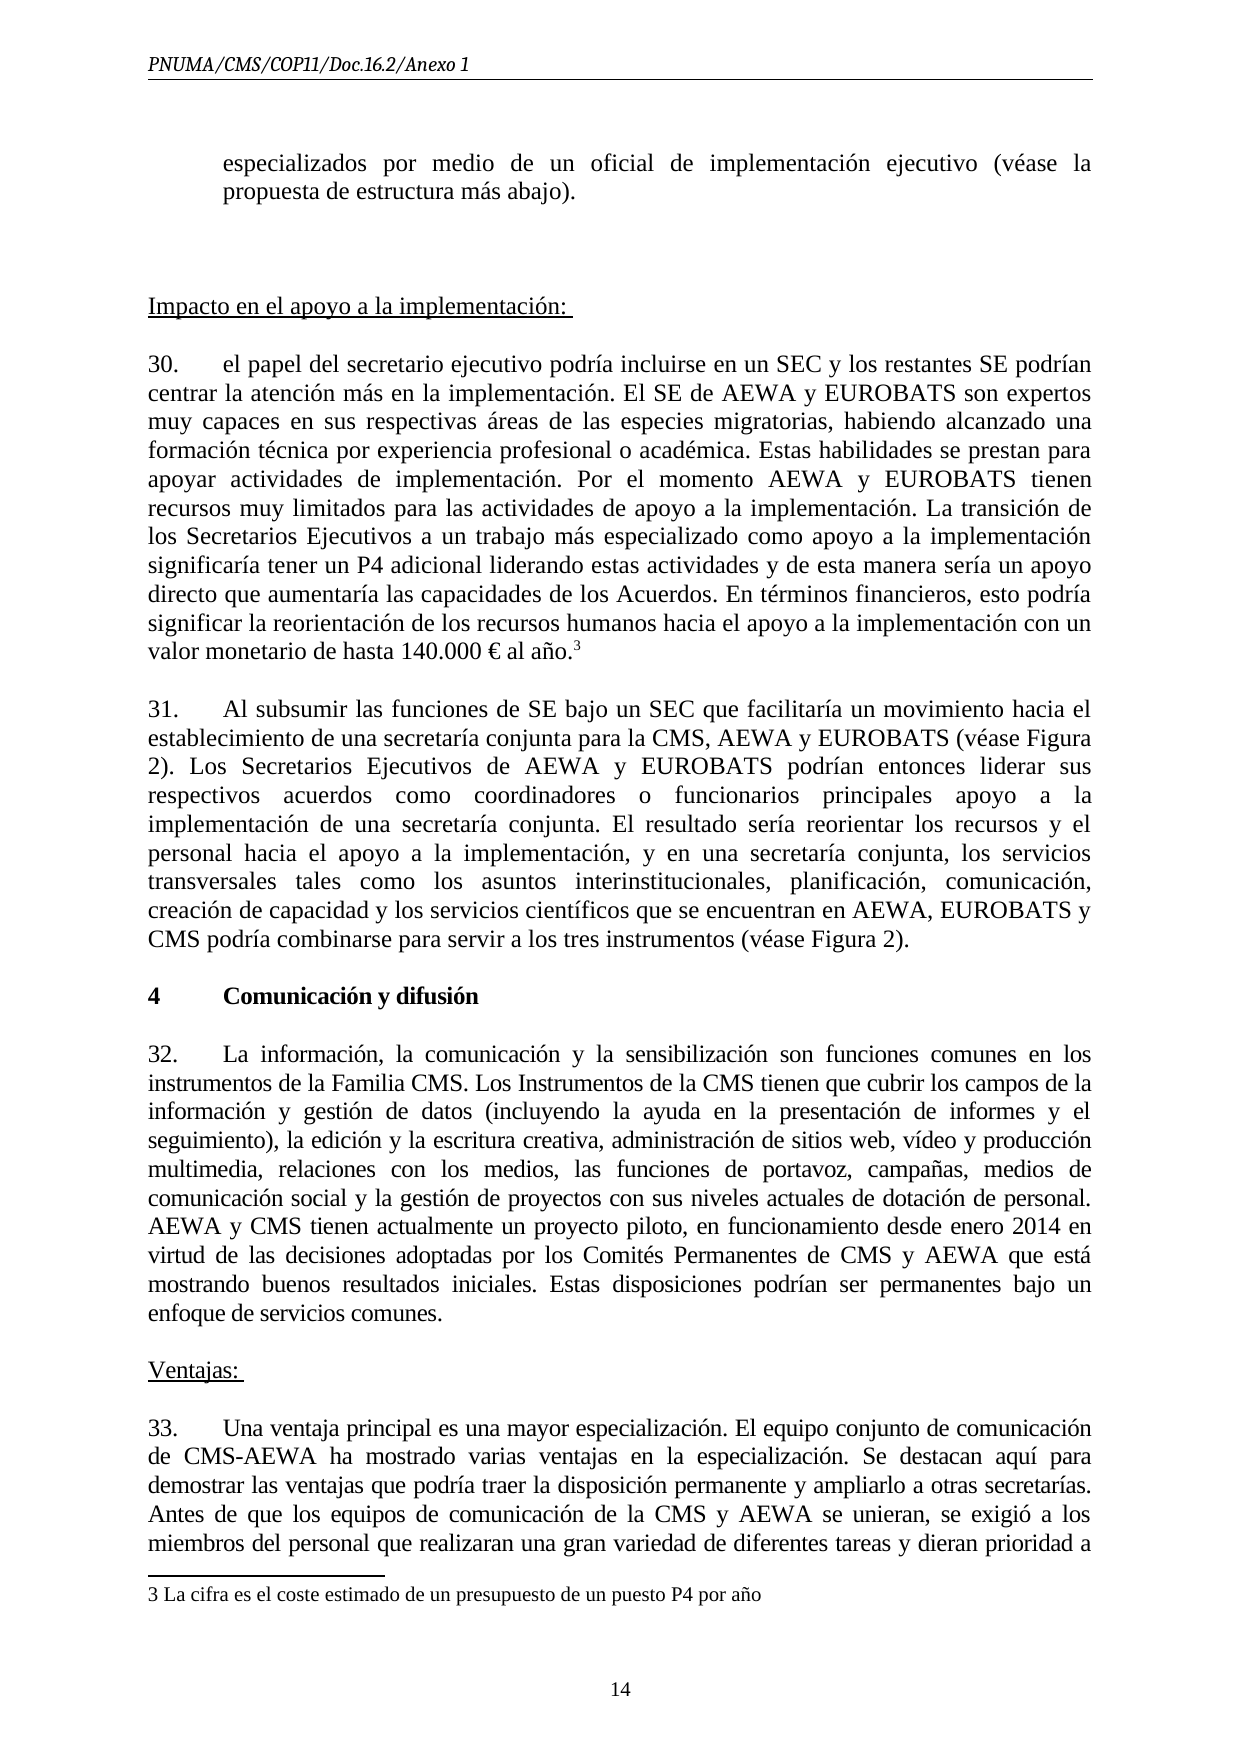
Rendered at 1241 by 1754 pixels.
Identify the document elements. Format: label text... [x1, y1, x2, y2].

list el papel del secretario ejecutivo podría incluirse en un SEC y los restantes SE podrían centrar la atención más en la implementación. El SE de AEWA y EUROBATS son expertos muy capaces en sus respectivas áreas de las especies migratorias, habiendo alcanzado una formación técnica por experiencia profesional o académica. Estas habilidades se prestan para apoyar actividades de implementación. Por el momento AEWA y EUROBATS tienen recursos muy limitados para las actividades de apoyo a la implementación. La transición de los Secretarios Ejecutivos a un trabajo más especializado como apoyo a la implementación significaría tener un P4 adicional liderando estas actividades y de esta manera sería un apoyo directo que aumentaría las capacidades de los Acuerdos. En términos financieros, esto podría significar la reorientación de los recursos humanos hacia el apoyo a la implementación con un valor monetario de hasta 140.000 € al año. [148, 349, 1092, 665]
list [148, 1413, 1092, 1556]
list La información, la comunicación y la sensibilización son funciones comunes en los instrumentos de la Familia CMS. Los Instrumentos de la CMS tienen que cubrir los campos de la información y gestión de datos (incluyendo la ayuda en la presentación de informes y el seguimiento), la edición y la escritura creativa, administración de sitios web, vídeo y producción multimedia, relaciones con los medios, las funciones de portavoz, campañas, medios de comunicación social y la gestión de proyectos con sus niveles actuales de dotación de personal. AEWA y CMS tienen actualmente un proyecto piloto, en funcionamiento desde enero 2014 en virtud de las decisiones adoptadas por los Comités Permanentes de CMS y AEWA que está mostrando buenos resultados iniciales. Estas disposiciones podrían ser permanentes bajo un enfoque de servicios comunes. [148, 1039, 1092, 1326]
text Impacto en el apoyo a la implementación: [148, 291, 1092, 320]
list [185, 148, 1092, 205]
list Al subsumir las funciones de SE bajo un SEC que facilitaría un movimiento hacia el establecimiento de una secretaría conjunta para la CMS, AEWA y EUROBATS (véase Figura 2). Los Secretarios Ejecutivos de AEWA y EUROBATS podrían entonces liderar sus respectivos acuerdos como coordinadores o funcionarios principales apoyo a la implementación de una secretaría conjunta. El resultado sería reorientar los recursos y el personal hacia el apoyo a la implementación, y en una secretaría conjunta, los servicios transversales tales como los asuntos interinstitucionales, planificación, comunicación, creación de capacidad y los servicios científicos que se encuentran en AEWA, EUROBATS y CMS podría combinarse para servir a los tres instrumentos (véase Figura 2). [148, 694, 1092, 953]
text 4 Comunicación y difusión [148, 981, 1092, 1010]
text Ventajas: [148, 1355, 1092, 1384]
